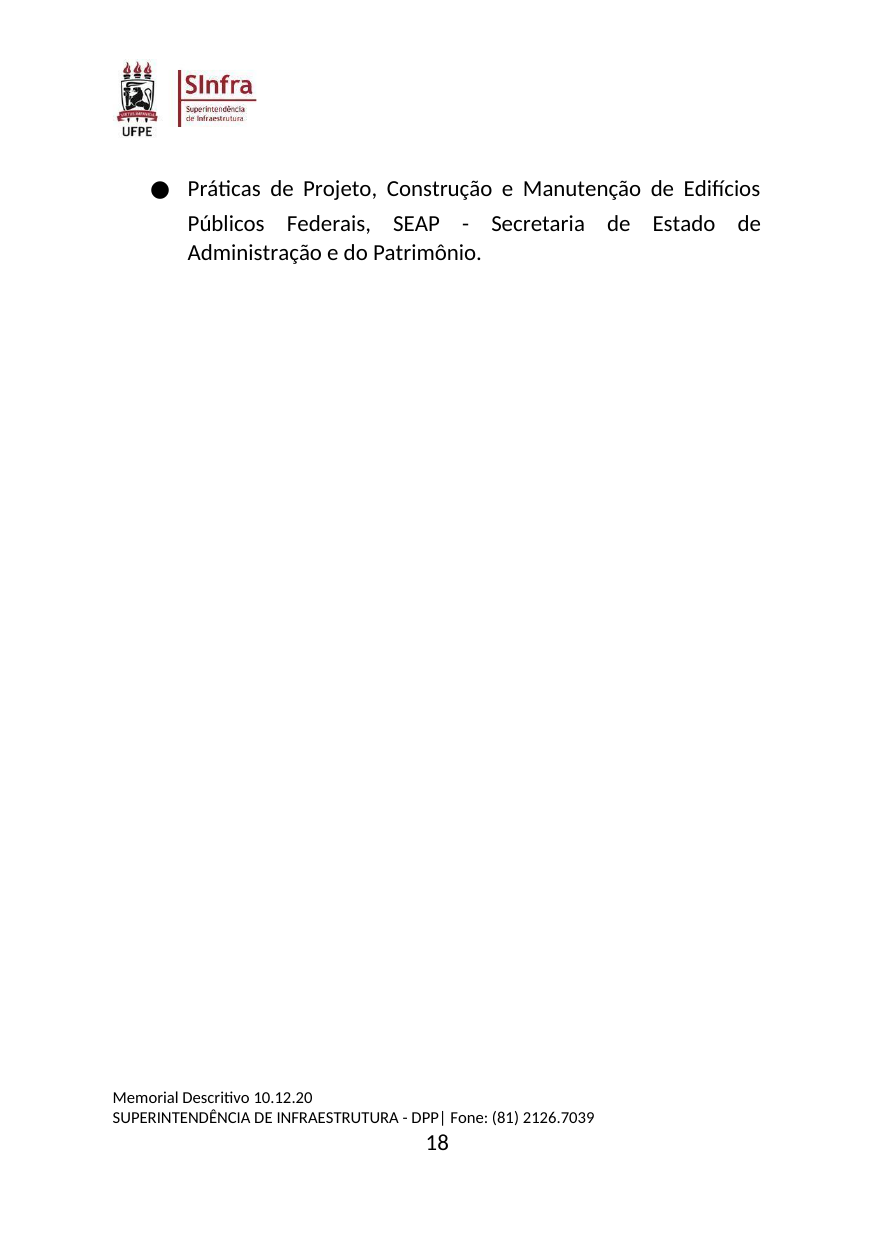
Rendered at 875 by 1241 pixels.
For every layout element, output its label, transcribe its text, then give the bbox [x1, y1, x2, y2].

list Práticas de Projeto, Construção e Manutenção de Edifícios Públicos Federais, SEAP - Secretaria de Estado de Administração e do Patrimônio. [150, 163, 762, 266]
picture [112, 59, 257, 138]
